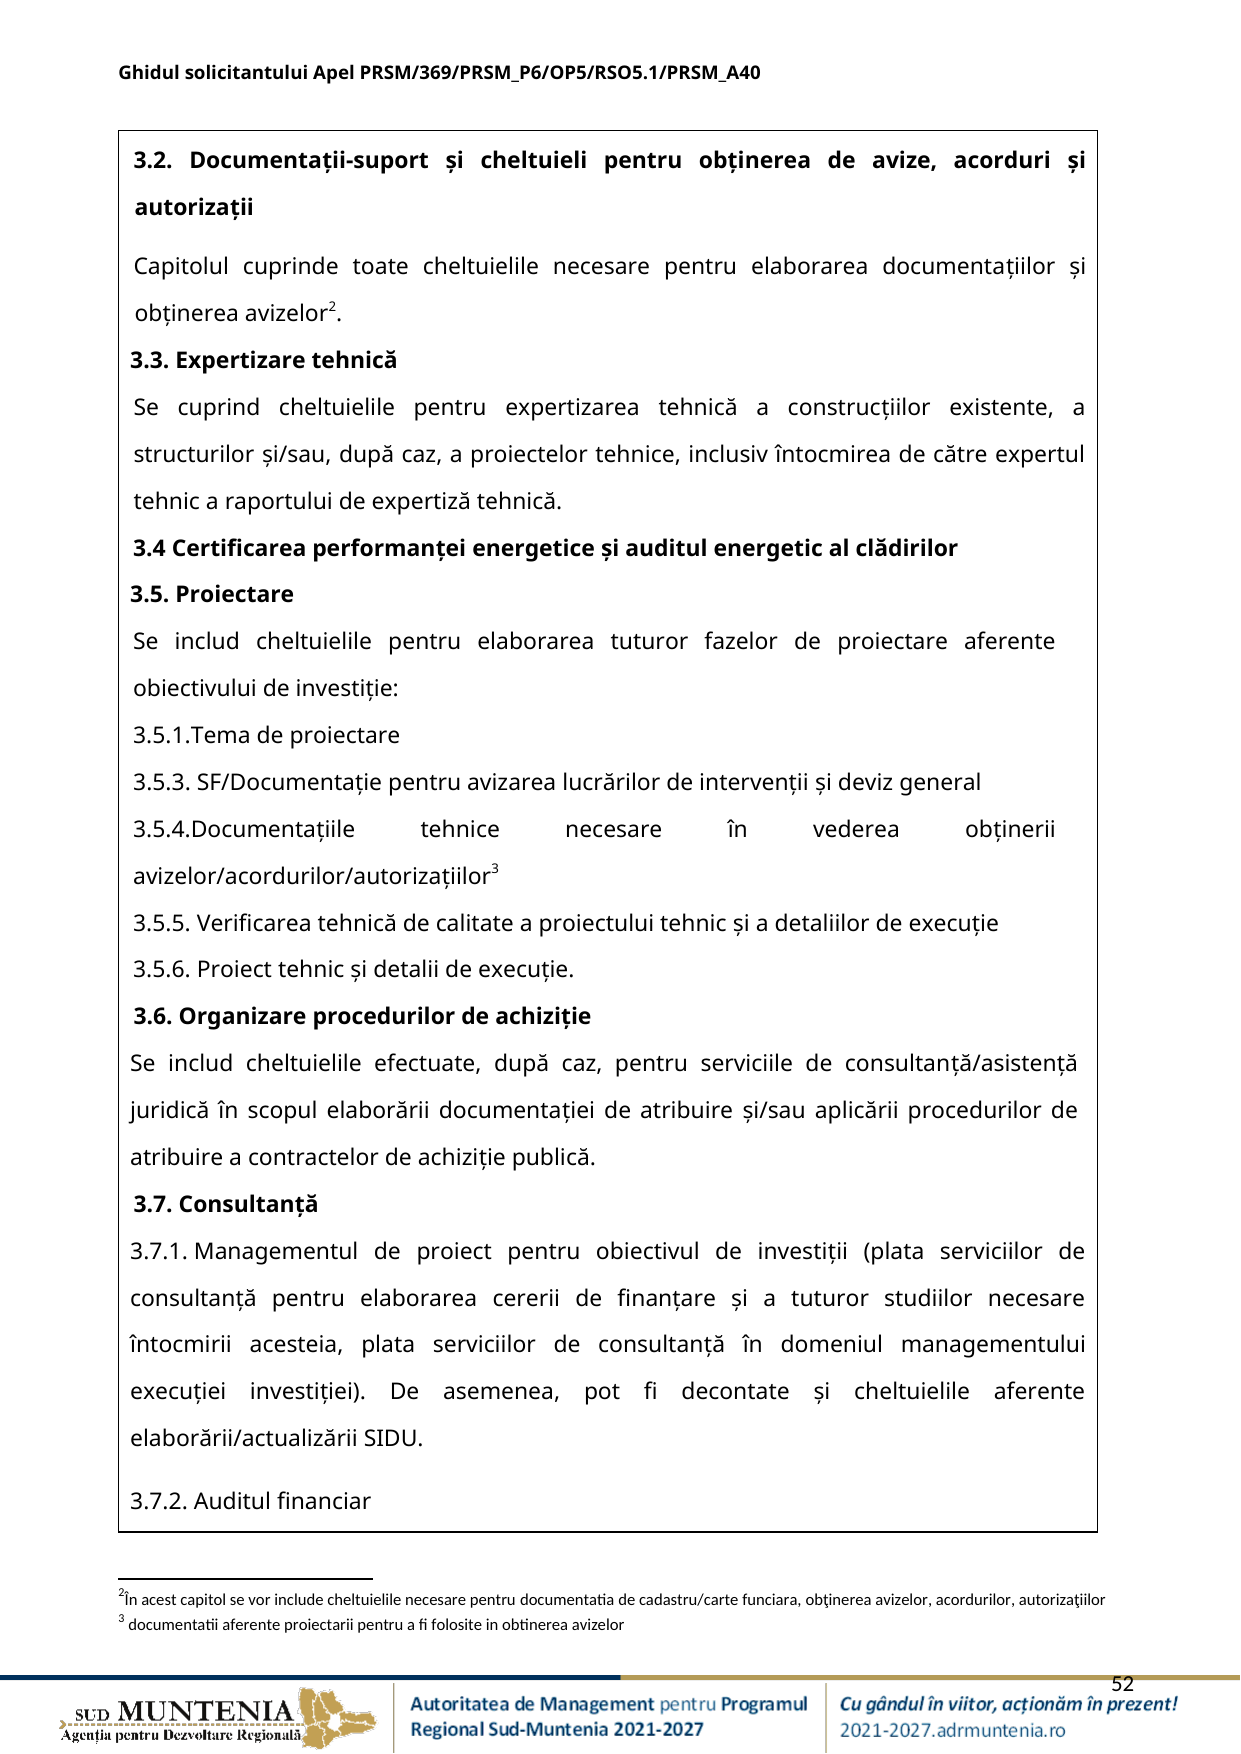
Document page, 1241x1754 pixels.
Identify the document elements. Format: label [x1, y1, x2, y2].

picture [0, 1675, 1241, 1754]
table_header [119, 131, 1097, 1531]
